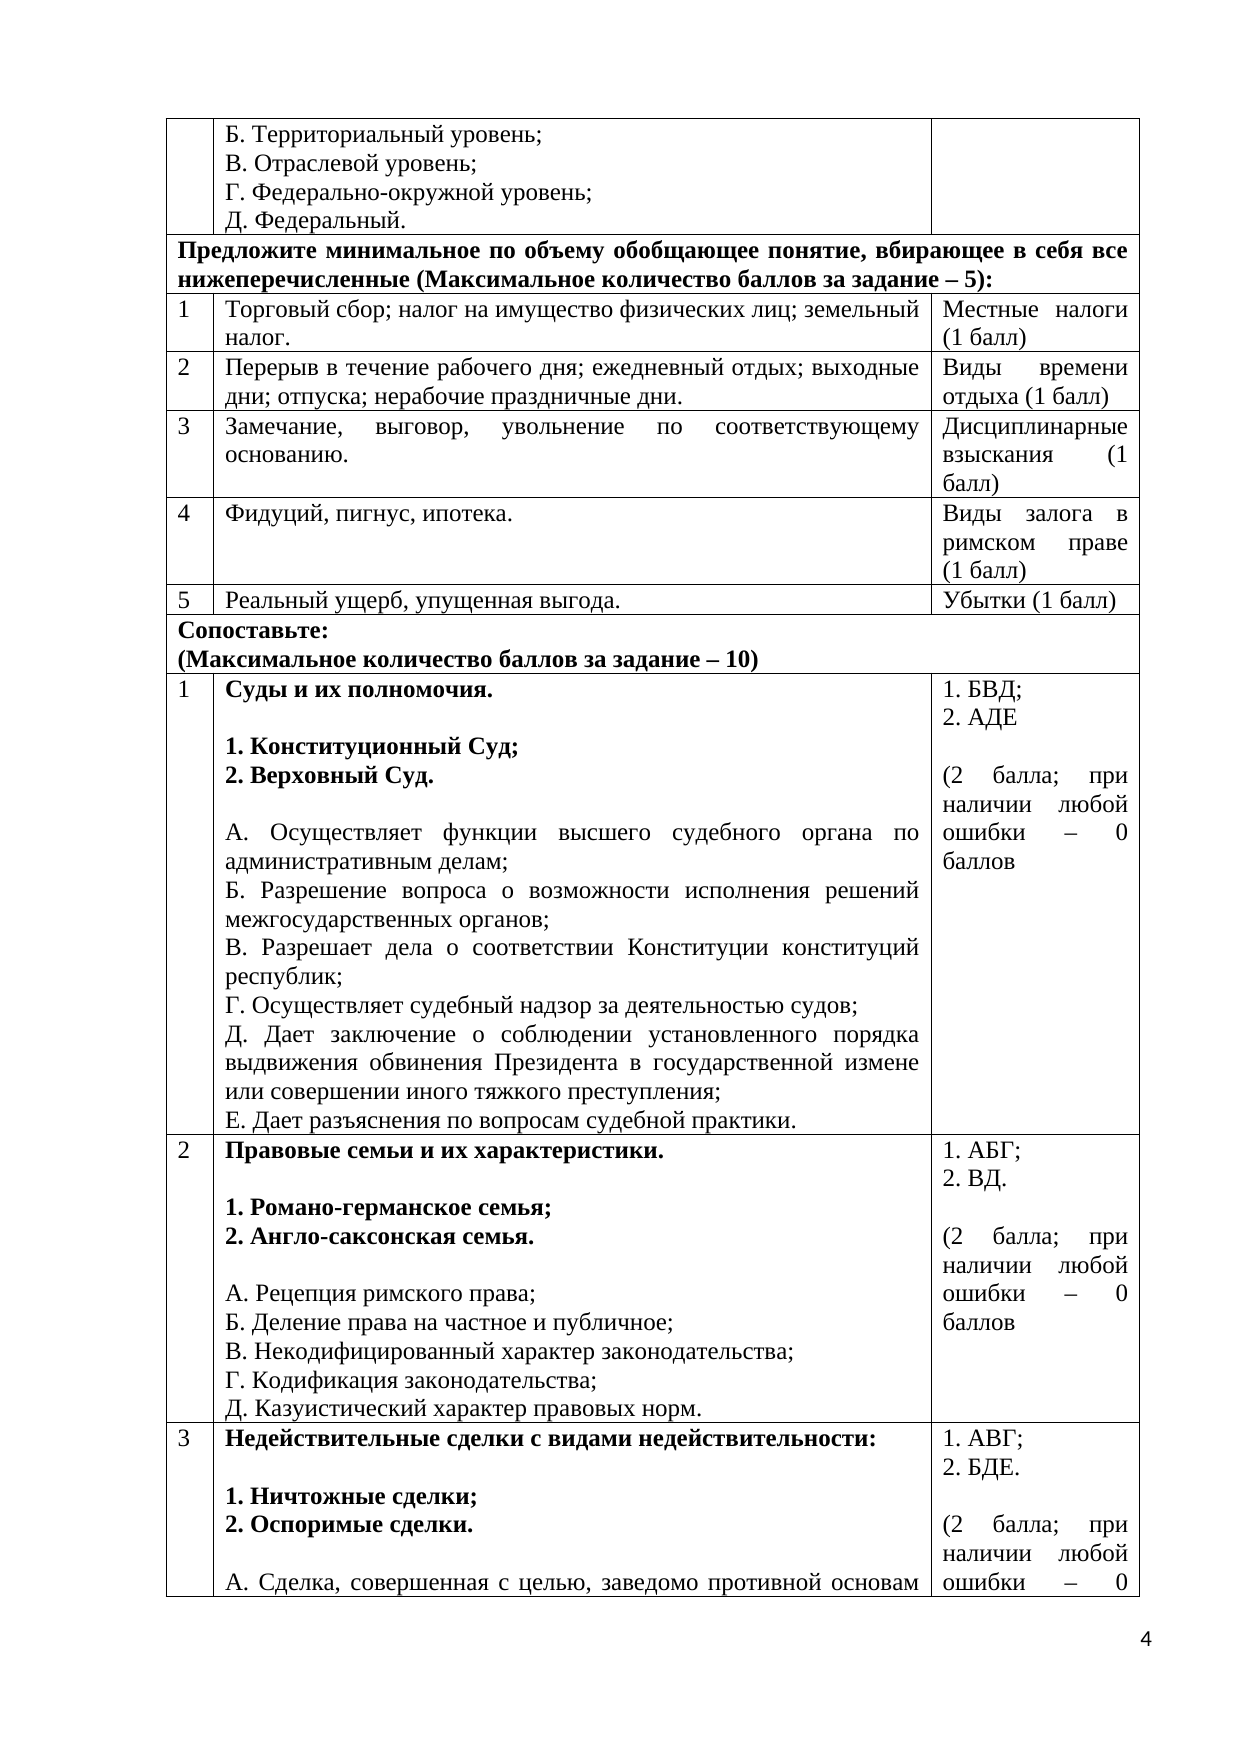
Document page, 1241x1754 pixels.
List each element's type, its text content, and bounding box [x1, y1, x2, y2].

table_cell Суды и их полномочия. 1. Конституционный Суд; 2. Верховный Суд. А. Осуществляет функции высшего судебного органа по административным делам; Б. Разрешение вопроса о возможности исполнения решений межгосударственных органов; В. Разрешает дела о соответствии Конституции конституций республик; Г. Осуществляет судебный надзор за деятельностью судов; Д. Дает заключение о соблюдении установленного порядка выдвижения обвинения Президента в государственной измене или совершении иного тяжкого преступления; Е. Дает разъяснения по вопросам судебной практики. [214, 674, 931, 1134]
table_cell Реальный ущерб, упущенная выгода. [214, 585, 931, 614]
table_cell 3 [167, 1423, 213, 1596]
table_cell 3 [167, 411, 213, 497]
table_cell Замечание, выговор, увольнение по соответствующему основанию. [214, 411, 931, 497]
table_cell Убытки (1 балл) [932, 585, 1139, 614]
table_cell Перерыв в течение рабочего дня; ежедневный отдых; выходные дни; отпуска; нерабочие праздничные дни. [214, 352, 931, 410]
table_cell Виды времени отдыха (1 балл) [932, 352, 1139, 410]
table_cell 1. БВД; 2. АДЕ (2 балла; при наличии любой ошибки – 0 баллов [932, 674, 1139, 1134]
table_cell Дисциплинарные взыскания (1 балл) [932, 411, 1139, 497]
table_cell 5 [167, 585, 213, 614]
table_cell 1 [167, 294, 213, 351]
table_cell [214, 1423, 931, 1596]
table_cell Виды залога в римском праве (1 балл) [932, 498, 1139, 584]
table_cell Правовые семьи и их характеристики. 1. Романо-германское семья; 2. Англо-саксонская семья. А. Рецепция римского права; Б. Деление права на частное и публичное; В. Некодифицированный характер законодательства; Г. Кодификация законодательства; Д. Казуистический характер правовых норм. [214, 1135, 931, 1422]
table_cell Местные налоги (1 балл) [932, 294, 1139, 351]
table_cell 5 [167, 119, 213, 234]
table_cell 1. АБГ; 2. ВД. (2 балла; при наличии любой ошибки – 0 баллов [932, 1135, 1139, 1422]
table_cell Торговый сбор; налог на имущество физических лиц; земельный налог. [214, 294, 931, 351]
table_cell Предложите минимальное по объему обобщающее понятие, вбирающее в себя все нижеперечисленные (Максимальное количество баллов за задание – 5): [167, 235, 1139, 293]
table_cell Сопоставьте: (Максимальное количество баллов за задание – 10) [167, 615, 1139, 673]
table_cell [214, 119, 931, 234]
table_cell 1 [167, 674, 213, 1134]
table_cell 4 [167, 498, 213, 584]
table_cell Фидуций, пигнус, ипотека. [214, 498, 931, 584]
table_cell 2 [167, 1135, 213, 1422]
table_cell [932, 1423, 1139, 1596]
table_cell 2 [167, 352, 213, 410]
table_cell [932, 119, 1139, 234]
